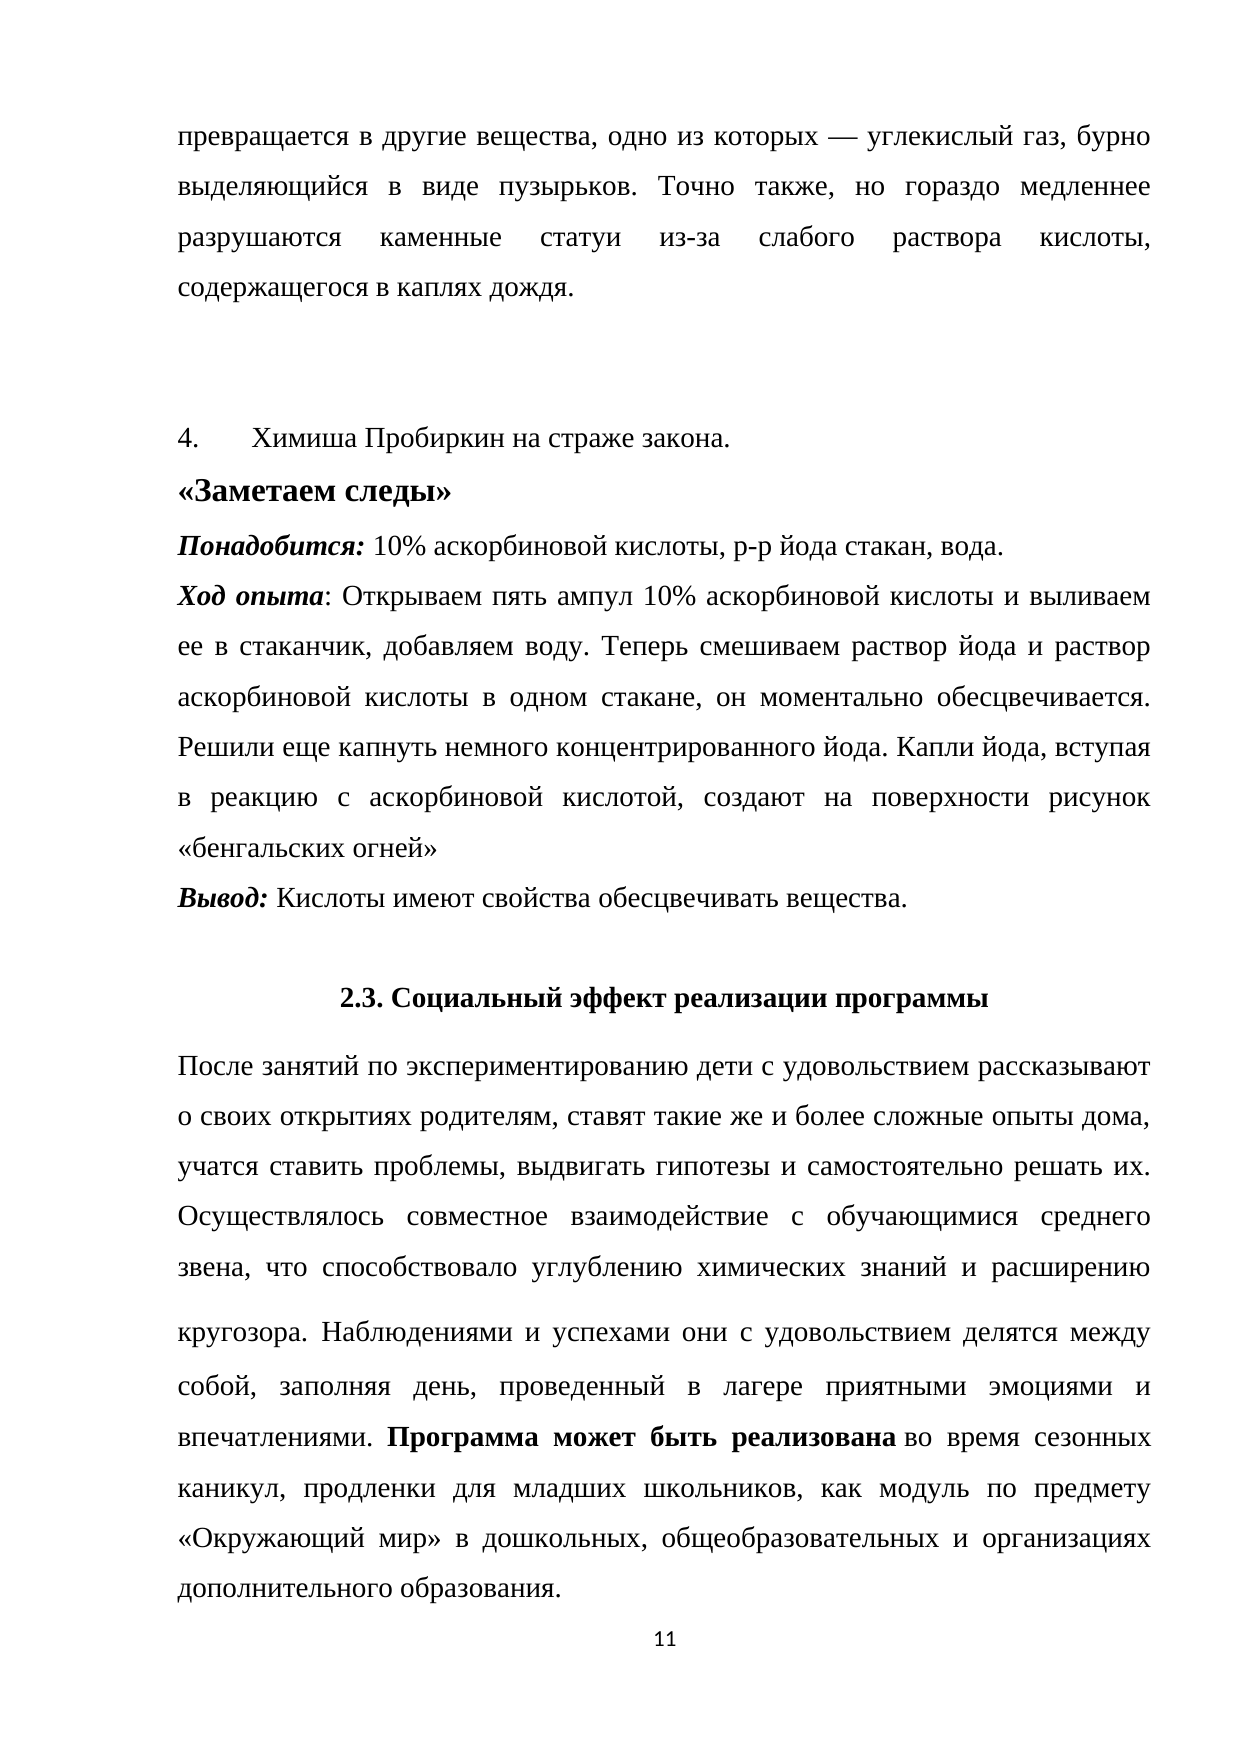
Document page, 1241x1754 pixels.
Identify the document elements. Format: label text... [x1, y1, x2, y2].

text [177, 118, 1152, 303]
text После занятий по экспериментированию дети с удовольствием рассказывают о своих открытиях родителям, ставят такие же и более сложные опыты дома, учатся ставить проблемы, выдвигать гипотезы и самостоятельно решать их. Осуществлялось совместное взаимодействие с обучающимися среднего звена, что способствовало углублению химических знаний и расширению кругозора. Наблюдениями и успехами они с удовольствием делятся между собой, заполняя день, проведенный в лагере приятными эмоциями и впечатлениями. Программа может быть реализована во время сезонных каникул, продленки для младших школьников, как модуль по предмету «Окружающий мир» в дошкольных, общеобразовательных и организациях дополнительного образования. [177, 1048, 1152, 1604]
text «Заметаем следы» [177, 470, 1152, 509]
text Ход опыта: Открываем пять ампул 10% аскорбиновой кислоты и выливаем ее в стаканчик, добавляем воду. Теперь смешиваем раствор йода и раствор аскорбиновой кислоты в одном стакане, он моментально обесцвечивается. Решили еще капнуть немного концентрированного йода. Капли йода, вступая в реакцию с аскорбиновой кислотой, создают на поверхности рисунок «бенгальских огней» [177, 578, 1152, 863]
text 4. Химиша Пробиркин на страже закона. [177, 420, 1152, 453]
text Вывод: Кислоты имеют свойства обесцвечивать вещества. [177, 880, 1152, 913]
text 2.3. Социальный эффект реализации программы [177, 981, 1152, 1014]
text Понадобится: 10% аскорбиновой кислоты, р-р йода стакан, вода. [177, 528, 1152, 561]
